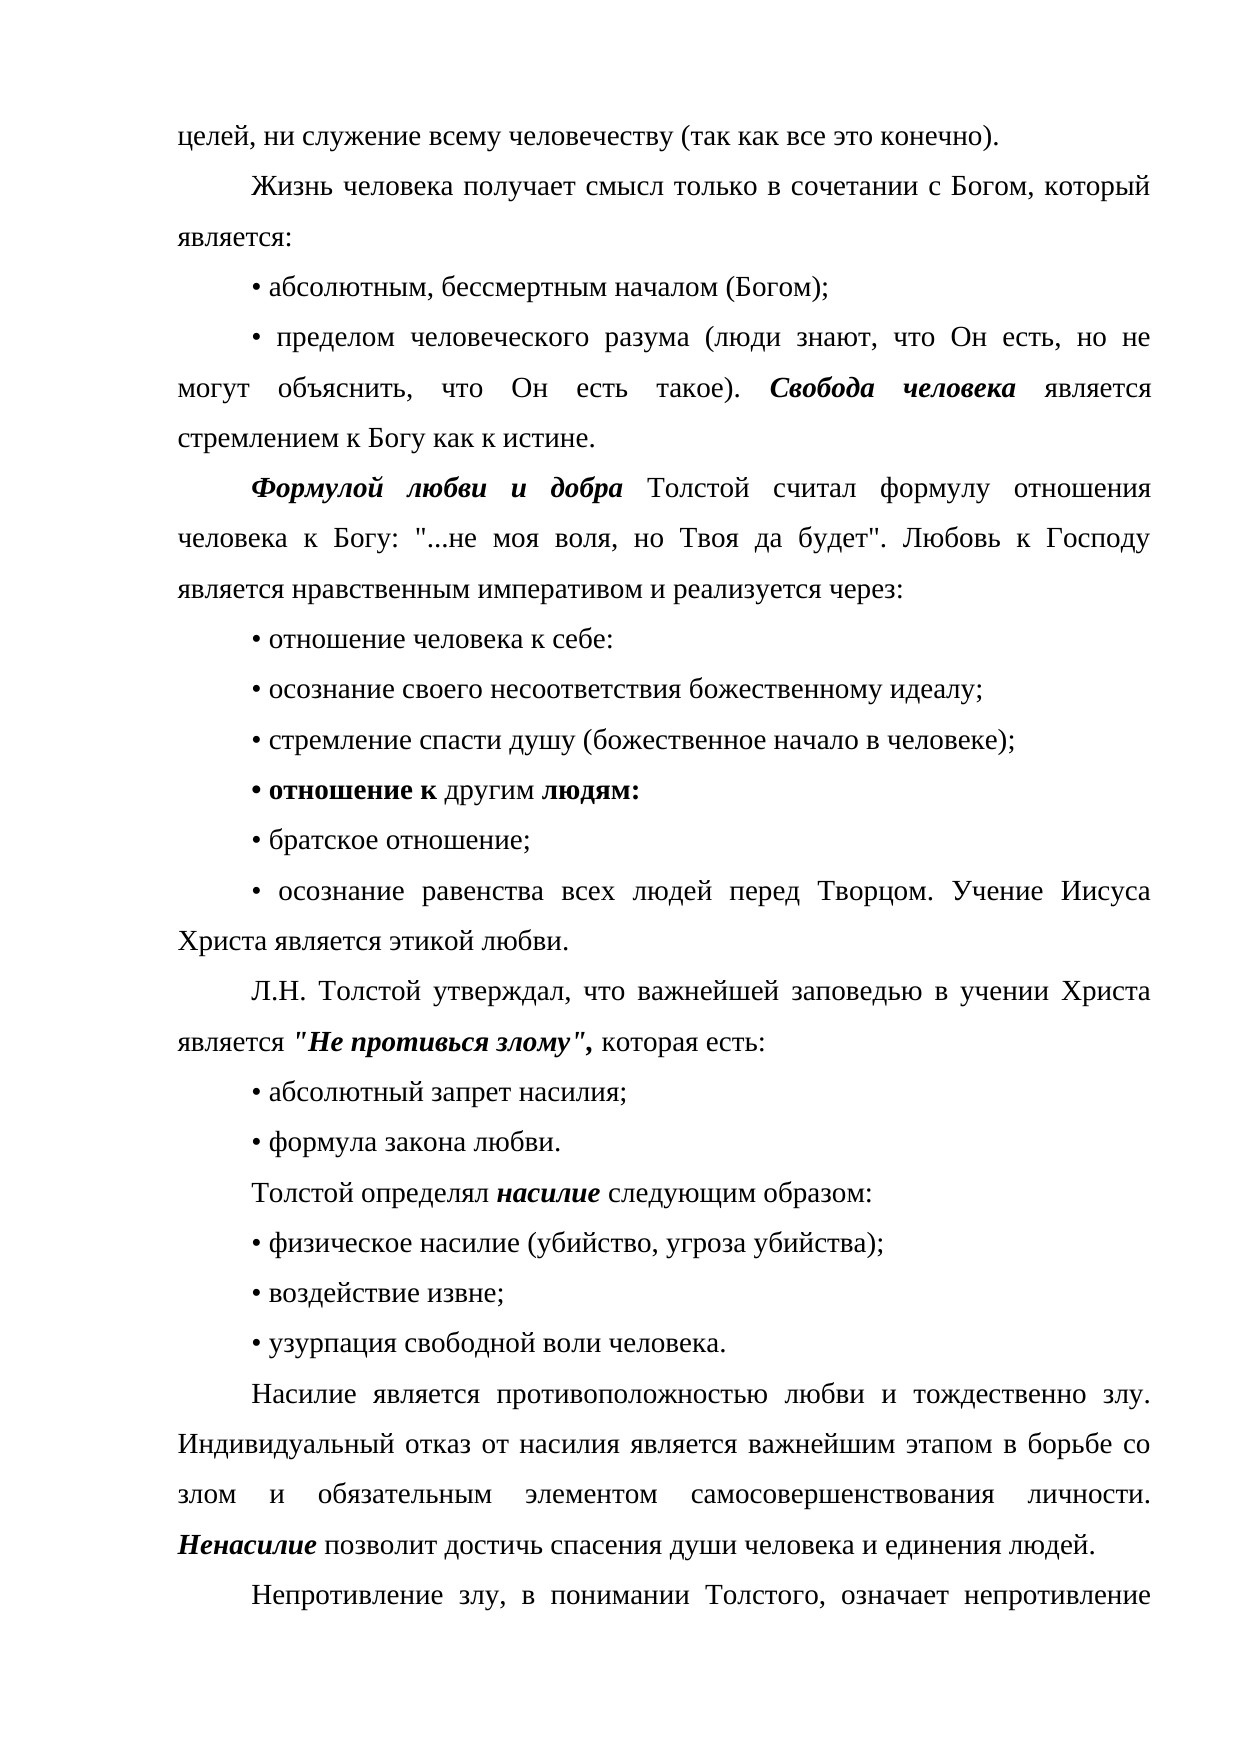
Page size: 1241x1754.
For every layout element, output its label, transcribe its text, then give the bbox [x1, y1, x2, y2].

text • братское отношение; [177, 822, 1152, 856]
text • стремление спасти душу (божественное начало в человеке); [177, 722, 1152, 755]
text • отношение к другим людям: [177, 772, 1152, 806]
text • воздействие извне; [177, 1275, 1152, 1309]
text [177, 1577, 1152, 1611]
text Насилие является противоположностью любви и тождественно злу. Индивидуальный отказ от насилия является важнейшим этапом в борьбе со злом и обязательным элементом самосовершенствования личности. Ненасилие позволит достичь спасения души человека и единения людей. [177, 1376, 1152, 1560]
text Формулой любви и добра Толстой считал формулу отношения человека к Богу: "...не моя воля, но Твоя да будет". Любовь к Господу является нравственным императивом и реализуется через: [177, 470, 1152, 604]
text Жизнь человека получает смысл только в сочетании с Богом, который является: [177, 168, 1152, 252]
text • абсолютный запрет насилия; [177, 1074, 1152, 1108]
text • отношение человека к себе: [177, 621, 1152, 655]
text • осознание равенства всех людей перед Творцом. Учение Иисуса Христа является этикой любви. [177, 873, 1152, 957]
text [177, 118, 1152, 152]
text • осознание своего несоответствия божественному идеалу; [177, 672, 1152, 705]
text • формула закона любви. [177, 1124, 1152, 1158]
text • абсолютным, бессмертным началом (Богом); [177, 269, 1152, 303]
text Л.Н. Толстой утверждал, что важнейшей заповедью в учении Христа является "Не противься злому", которая есть: [177, 973, 1152, 1057]
text • пределом человеческого разума (люди знают, что Он есть, но не могут объяснить, что Он есть такое). Свобода человека является стремлением к Богу как к истине. [177, 319, 1152, 453]
text • физическое насилие (убийство, угроза убийства); [177, 1225, 1152, 1258]
text Толстой определял насилие следующим образом: [177, 1175, 1152, 1208]
text • узурпация свободной воли человека. [177, 1326, 1152, 1359]
